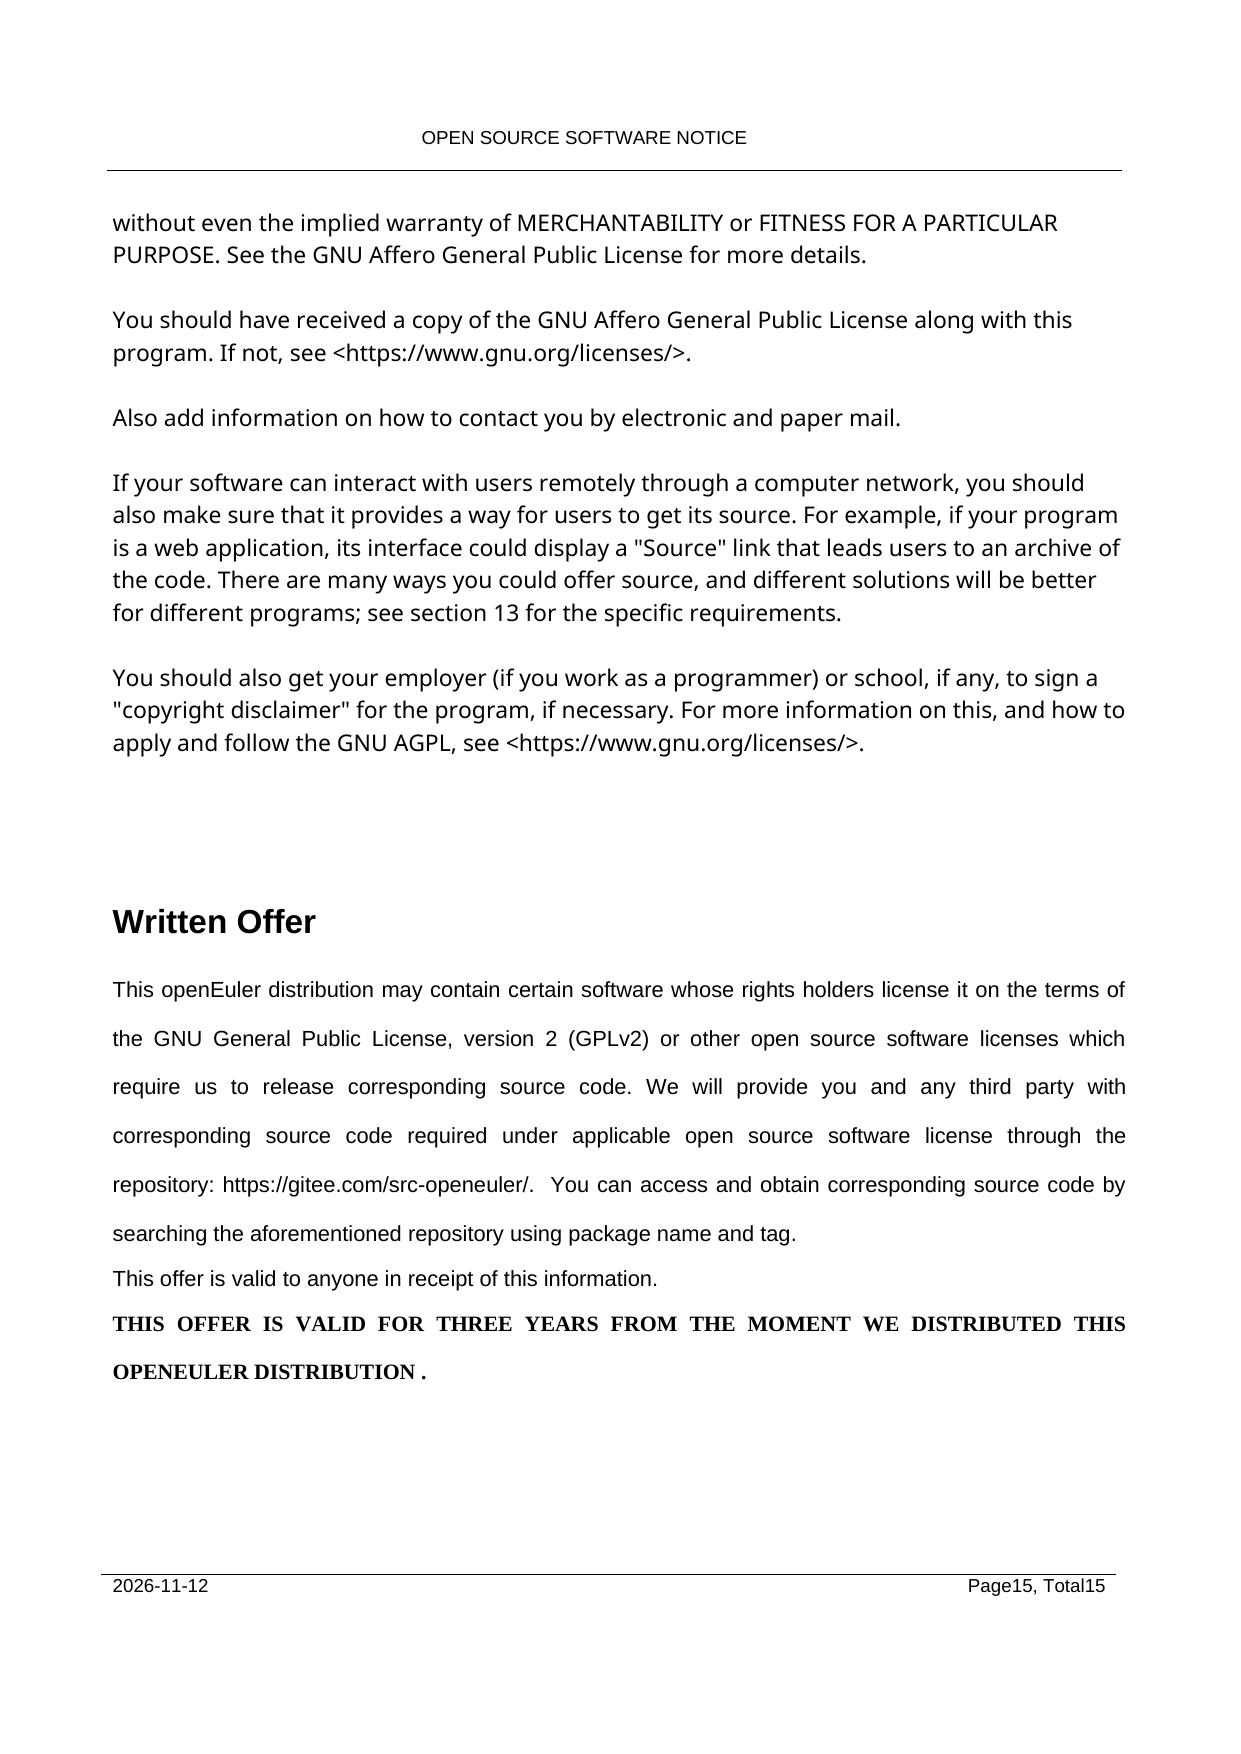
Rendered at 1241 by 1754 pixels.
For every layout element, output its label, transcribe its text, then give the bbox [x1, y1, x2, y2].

text Written Offer [112, 889, 1128, 954]
text You should also get your employer (if you work as a programmer) or school, if any, to sign a "copyright disclaimer" for the program, if necessary. For more information on this, and how to apply and follow the GNU AGPL, see <https://www.gnu.org/licenses/>. [112, 661, 1128, 759]
text THIS OFFER IS VALID FOR THREE YEARS FROM THE MOMENT WE DISTRIBUTED THIS OPENEULER DISTRIBUTION . [112, 1307, 1128, 1388]
text This offer is valid to anyone in receipt of this information. [112, 1262, 1128, 1294]
text If your software can interact with users remotely through a computer network, you should also make sure that it provides a way for users to get its source. For example, if your program is a web application, its interface could display a "Source" link that leads users to an archive of the code. There are many ways you could offer source, and different solutions will be better for different programs; see section 13 for the specific requirements. [112, 466, 1128, 629]
text You should have received a copy of the GNU Affero General Public License along with this program. If not, see <https://www.gnu.org/licenses/>. [112, 304, 1128, 369]
text This openEuler distribution may contain certain software whose rights holders license it on the terms of the GNU General Public License, version 2 (GPLv2) or other open source software licenses which require us to release corresponding source code. We will provide you and any third party with corresponding source code required under applicable open source software license through the repository: https://gitee.com/src-openeuler/. You can access and obtain corresponding source code by searching the aforementioned repository using package name and tag. [112, 973, 1128, 1249]
text Also add information on how to contact you by electronic and paper mail. [112, 401, 1128, 434]
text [112, 206, 1128, 271]
